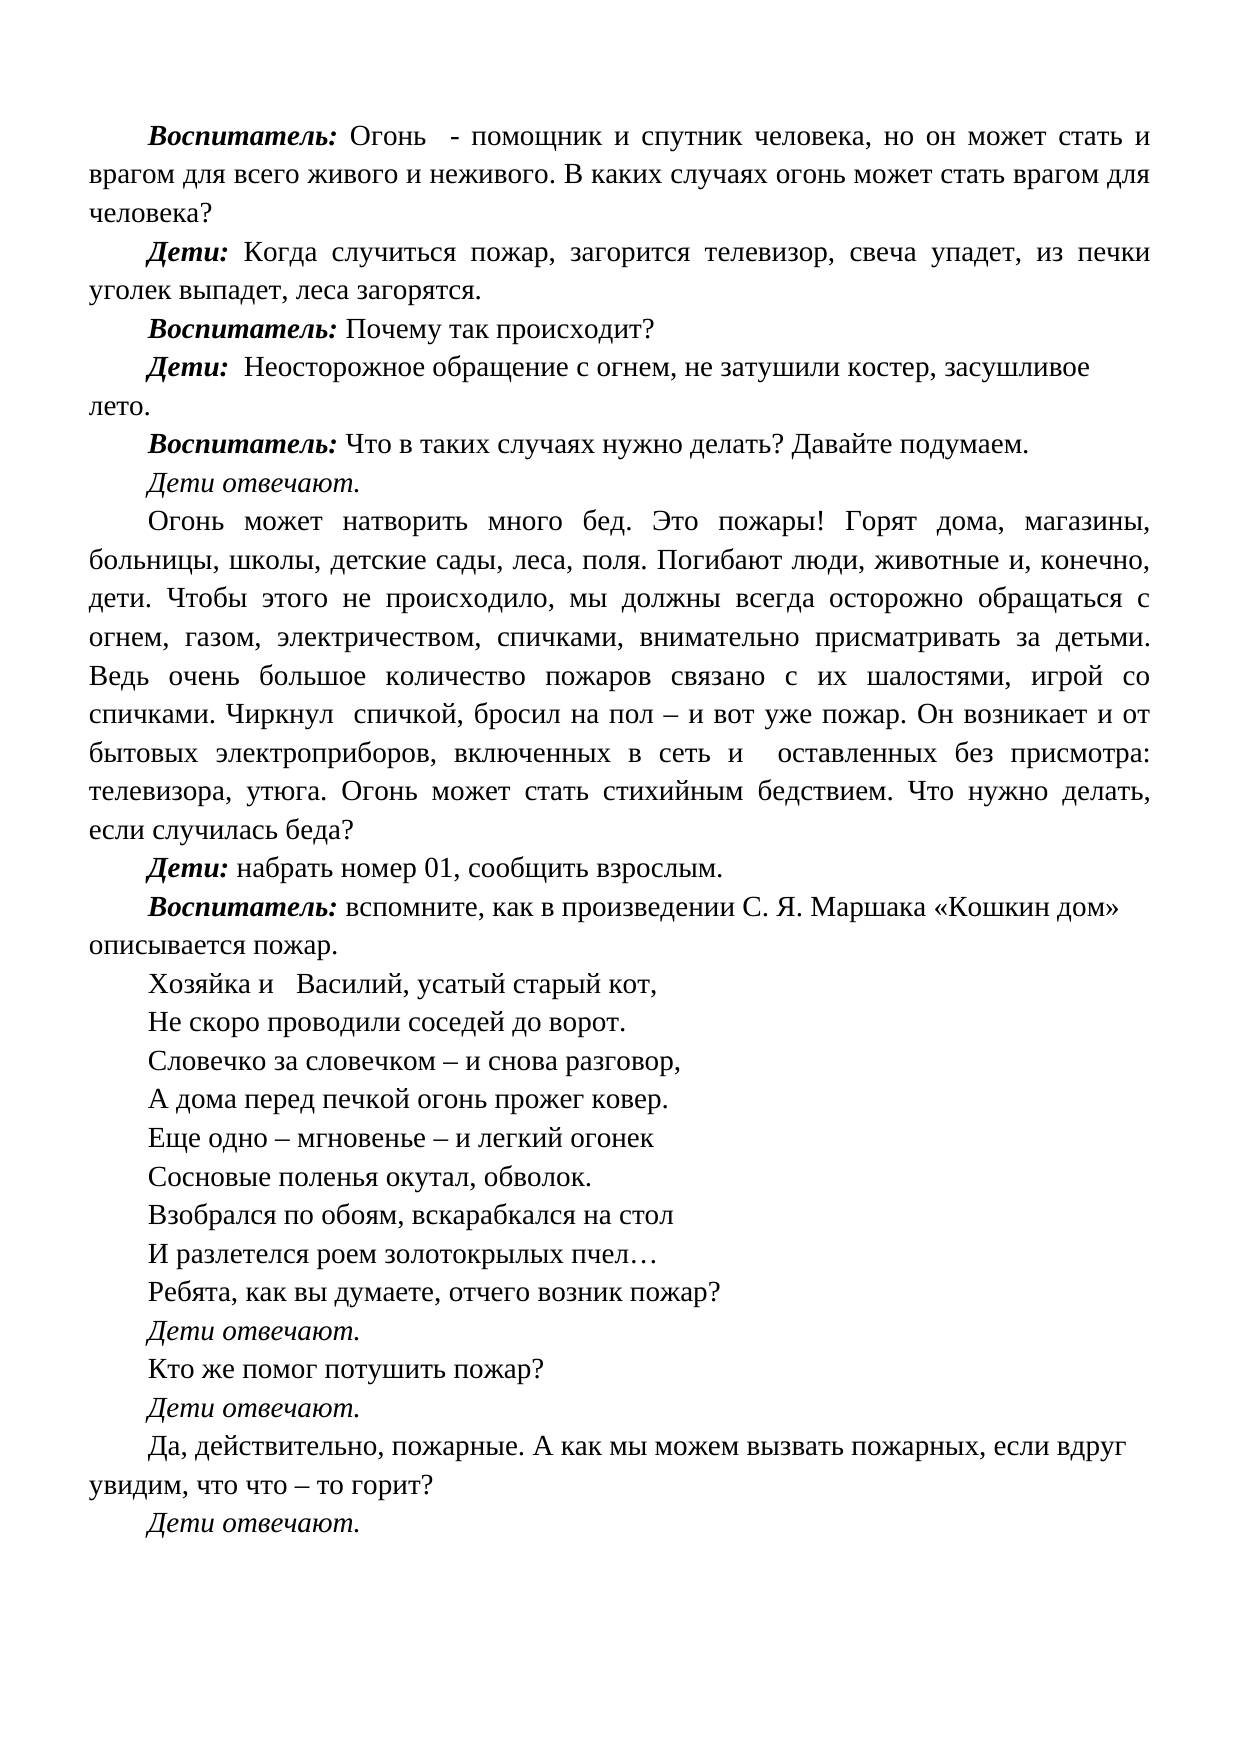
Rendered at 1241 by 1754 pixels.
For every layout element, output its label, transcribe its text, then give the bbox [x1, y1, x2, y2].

text Словечко за словечком – и снова разговор, [89, 1043, 1152, 1077]
text Хозяйка и Василий, усатый старый кот, [89, 966, 1152, 999]
text Дети отвечают. [89, 1313, 1152, 1346]
text Воспитатель: Что в таких случаях нужно делать? Давайте подумаем. [89, 426, 1152, 460]
text Воспитатель: вспомните, как в произведении С. Я. Маршака «Кошкин дом» описывается пожар. [89, 889, 1152, 961]
text Ребята, как вы думаете, отчего возник пожар? [89, 1274, 1152, 1308]
text Дети: Неосторожное обращение с огнем, не затушили костер, засушливое лето. [89, 349, 1152, 421]
text Воспитатель: Почему так происходит? [89, 311, 1152, 344]
text Еще одно – мгновенье – и легкий огонек [89, 1120, 1152, 1154]
text Взобрался по обоям, вскарабкался на стол [89, 1197, 1152, 1231]
text Кто же помог потушить пожар? [89, 1351, 1152, 1385]
text Сосновые поленья окутал, обволок. [89, 1159, 1152, 1192]
text Дети отвечают. [89, 465, 1152, 498]
text Дети: Когда случиться пожар, загорится телевизор, свеча упадет, из печки уголек выпадет, леса загорятся. [89, 234, 1152, 306]
text И разлетелся роем золотокрылых пчел… [89, 1236, 1152, 1269]
text Дети отвечают. [89, 1390, 1152, 1423]
text Не скоро проводили соседей до ворот. [89, 1004, 1152, 1038]
text Да, действительно, пожарные. А как мы можем вызвать пожарных, если вдруг увидим, что что – то горит? [89, 1428, 1152, 1501]
text Дети отвечают. [89, 1506, 1152, 1539]
text Воспитатель: Огонь - помощник и спутник человека, но он может стать и врагом для всего живого и неживого. В каких случаях огонь может стать врагом для человека? [89, 118, 1152, 229]
text Дети: набрать номер 01, сообщить взрослым. [89, 850, 1152, 884]
text Огонь может натворить много бед. Это пожары! Горят дома, магазины, больницы, школы, детские сады, леса, поля. Погибают люди, животные и, конечно, дети. Чтобы этого не происходило, мы должны всегда осторожно обращаться с огнем, газом, электричеством, спичками, внимательно присматривать за детьми. Ведь очень большое количество пожаров связано с их шалостями, игрой со спичками. Чиркнул спичкой, бросил на пол – и вот уже пожар. Он возникает и от бытовых электроприборов, включенных в сеть и оставленных без присмотра: телевизора, утюга. Огонь может стать стихийным бедствием. Что нужно делать, если случилась беда? [89, 503, 1152, 845]
text А дома перед печкой огонь прожег ковер. [89, 1082, 1152, 1115]
